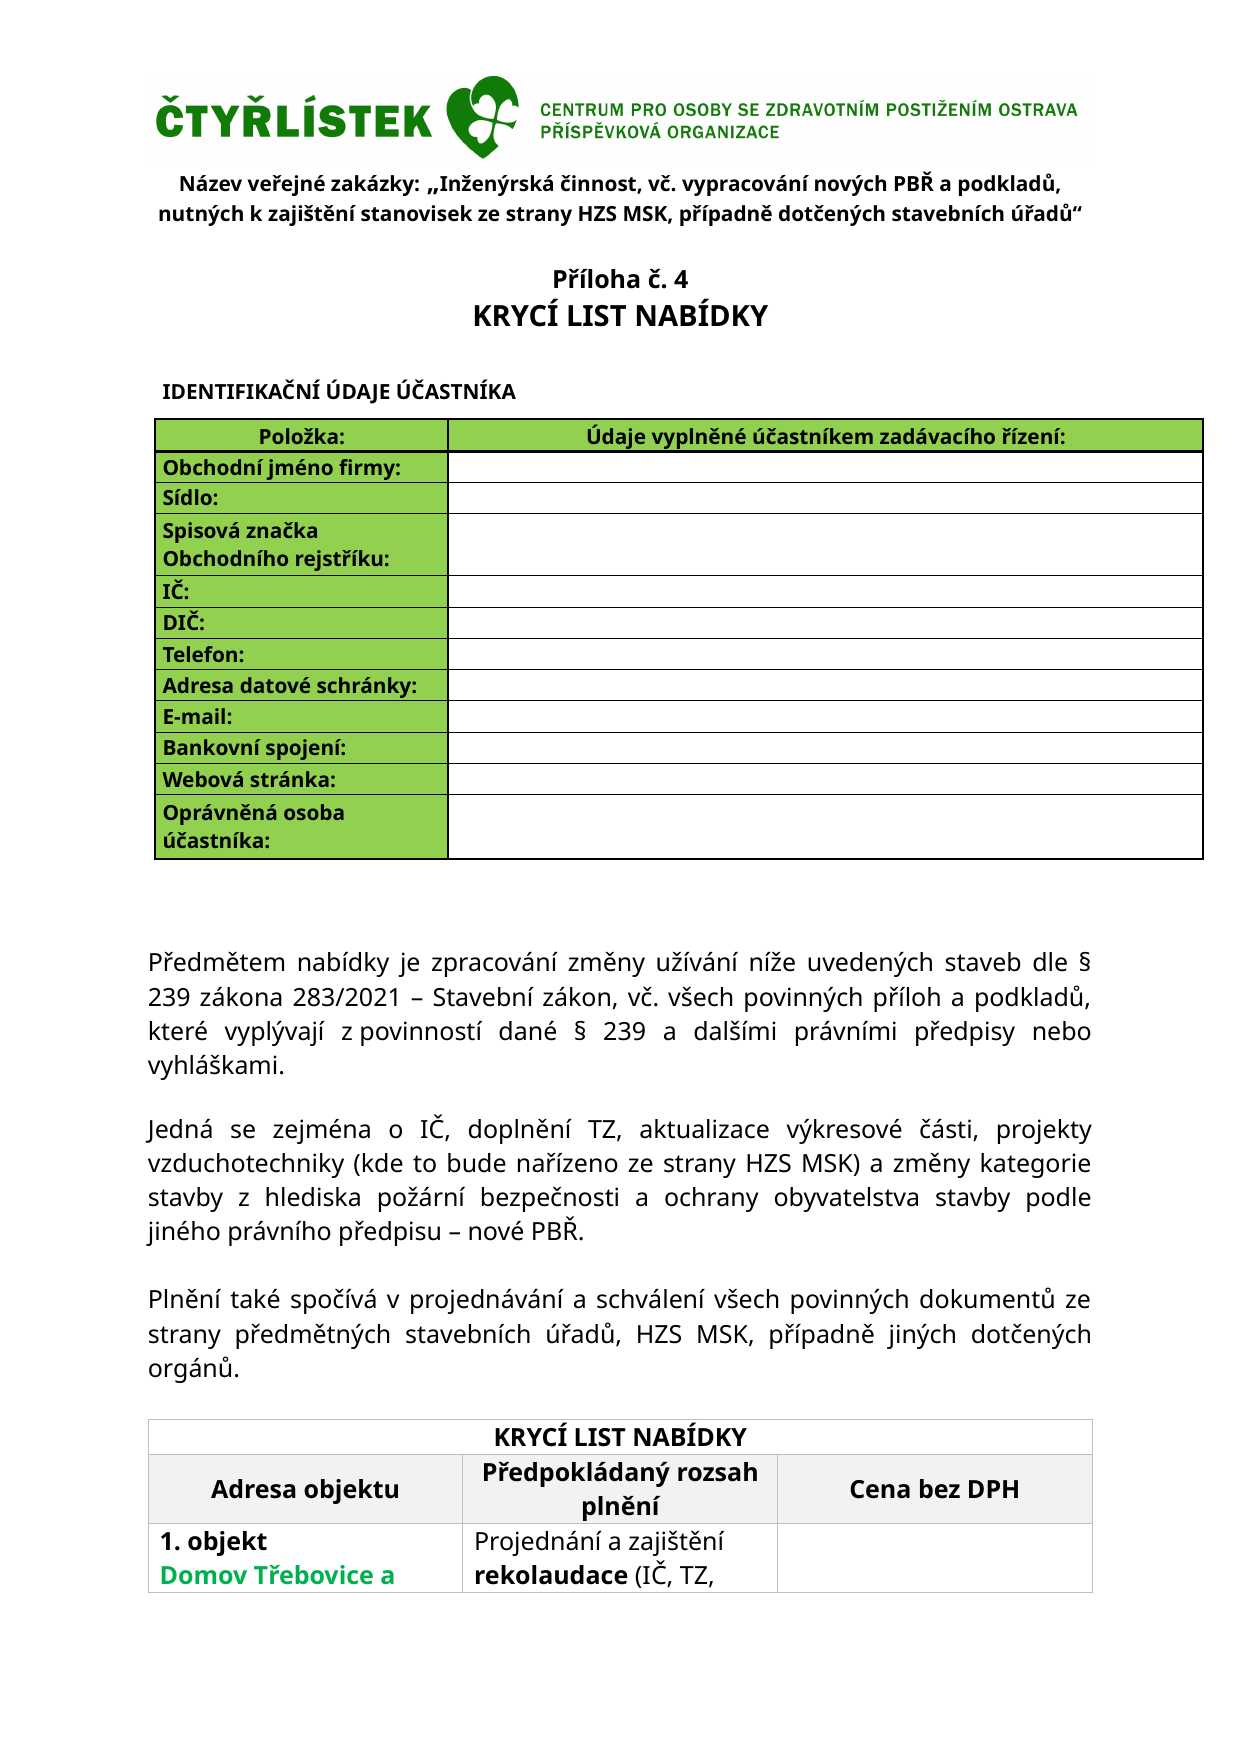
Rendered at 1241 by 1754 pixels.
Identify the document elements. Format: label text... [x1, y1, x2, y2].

table_cell [449, 733, 1202, 763]
table_cell Telefon: [156, 639, 447, 669]
text Jedná se zejména o IČ, doplnění TZ, aktualizace výkresové části, projekty vzduchotechniky (kde to bude nařízeno ze strany HZS MSK) a změny kategorie stavby z hlediska požární bezpečnosti a ochrany obyvatelstva stavby podle jiného právního předpisu – nové PBŘ. [148, 1112, 1093, 1248]
text Předmětem nabídky je zpracování změny užívání níže uvedených staveb dle § 239 zákona 283/2021 – Stavební zákon, vč. všech povinných příloh a podkladů, které vyplývají z povinností dané § 239 a dalšími právními předpisy nebo vyhláškami. [148, 945, 1093, 1081]
table_cell Adresa objektu [149, 1455, 462, 1523]
table_cell [449, 639, 1202, 669]
table_cell [449, 670, 1202, 700]
table_cell [449, 701, 1202, 732]
table_cell Oprávněná osoba účastníka: [156, 795, 447, 858]
table_cell Položka: [156, 420, 447, 450]
table_cell DIČ: [156, 608, 447, 638]
table_cell [449, 764, 1202, 794]
table_cell [449, 576, 1202, 607]
picture [147, 73, 1093, 165]
table_header IDENTIFIKAČNÍ ÚDAJE ÚČASTNÍKA [155, 366, 1203, 417]
table_cell [449, 608, 1202, 638]
table_cell [778, 1524, 1092, 1592]
text Plnění také spočívá v projednávání a schválení všech povinných dokumentů ze strany předmětných stavebních úřadů, HZS MSK, případně jiných dotčených orgánů. [148, 1282, 1093, 1384]
table_cell Údaje vyplněné účastníkem zadávacího řízení: [449, 420, 1202, 450]
table_cell Obchodní jméno firmy: [156, 453, 447, 482]
table_cell [449, 453, 1202, 482]
table_cell Projednání a zajištění rekolaudace (IČ, TZ, aktualizace výkresové části) [463, 1524, 777, 1592]
text Příloha č. 4 [148, 261, 1093, 295]
table_cell Sídlo: [156, 483, 447, 513]
table_cell Předpokládaný rozsah plnění [463, 1455, 777, 1523]
table_cell [449, 795, 1202, 858]
table_cell [449, 483, 1202, 513]
text KRYCÍ LIST NABÍDKY [148, 295, 1093, 335]
table_cell 1. objekt Domov Třebovice a Chráněné bydlení Třebovice - Třebovický park 5376/1, Ostrava [149, 1524, 462, 1592]
table_header KRYCÍ LIST NABÍDKY [149, 1420, 1092, 1453]
table_cell Bankovní spojení: [156, 733, 447, 763]
table_cell Spisová značka Obchodního rejstříku: [156, 514, 447, 575]
table_cell E-mail: [156, 701, 447, 732]
table_cell IČ: [156, 576, 447, 607]
table_cell Cena bez DPH [778, 1455, 1092, 1523]
table_cell [449, 514, 1202, 575]
table_cell Adresa datové schránky: [156, 670, 447, 700]
table_cell Webová stránka: [156, 764, 447, 794]
